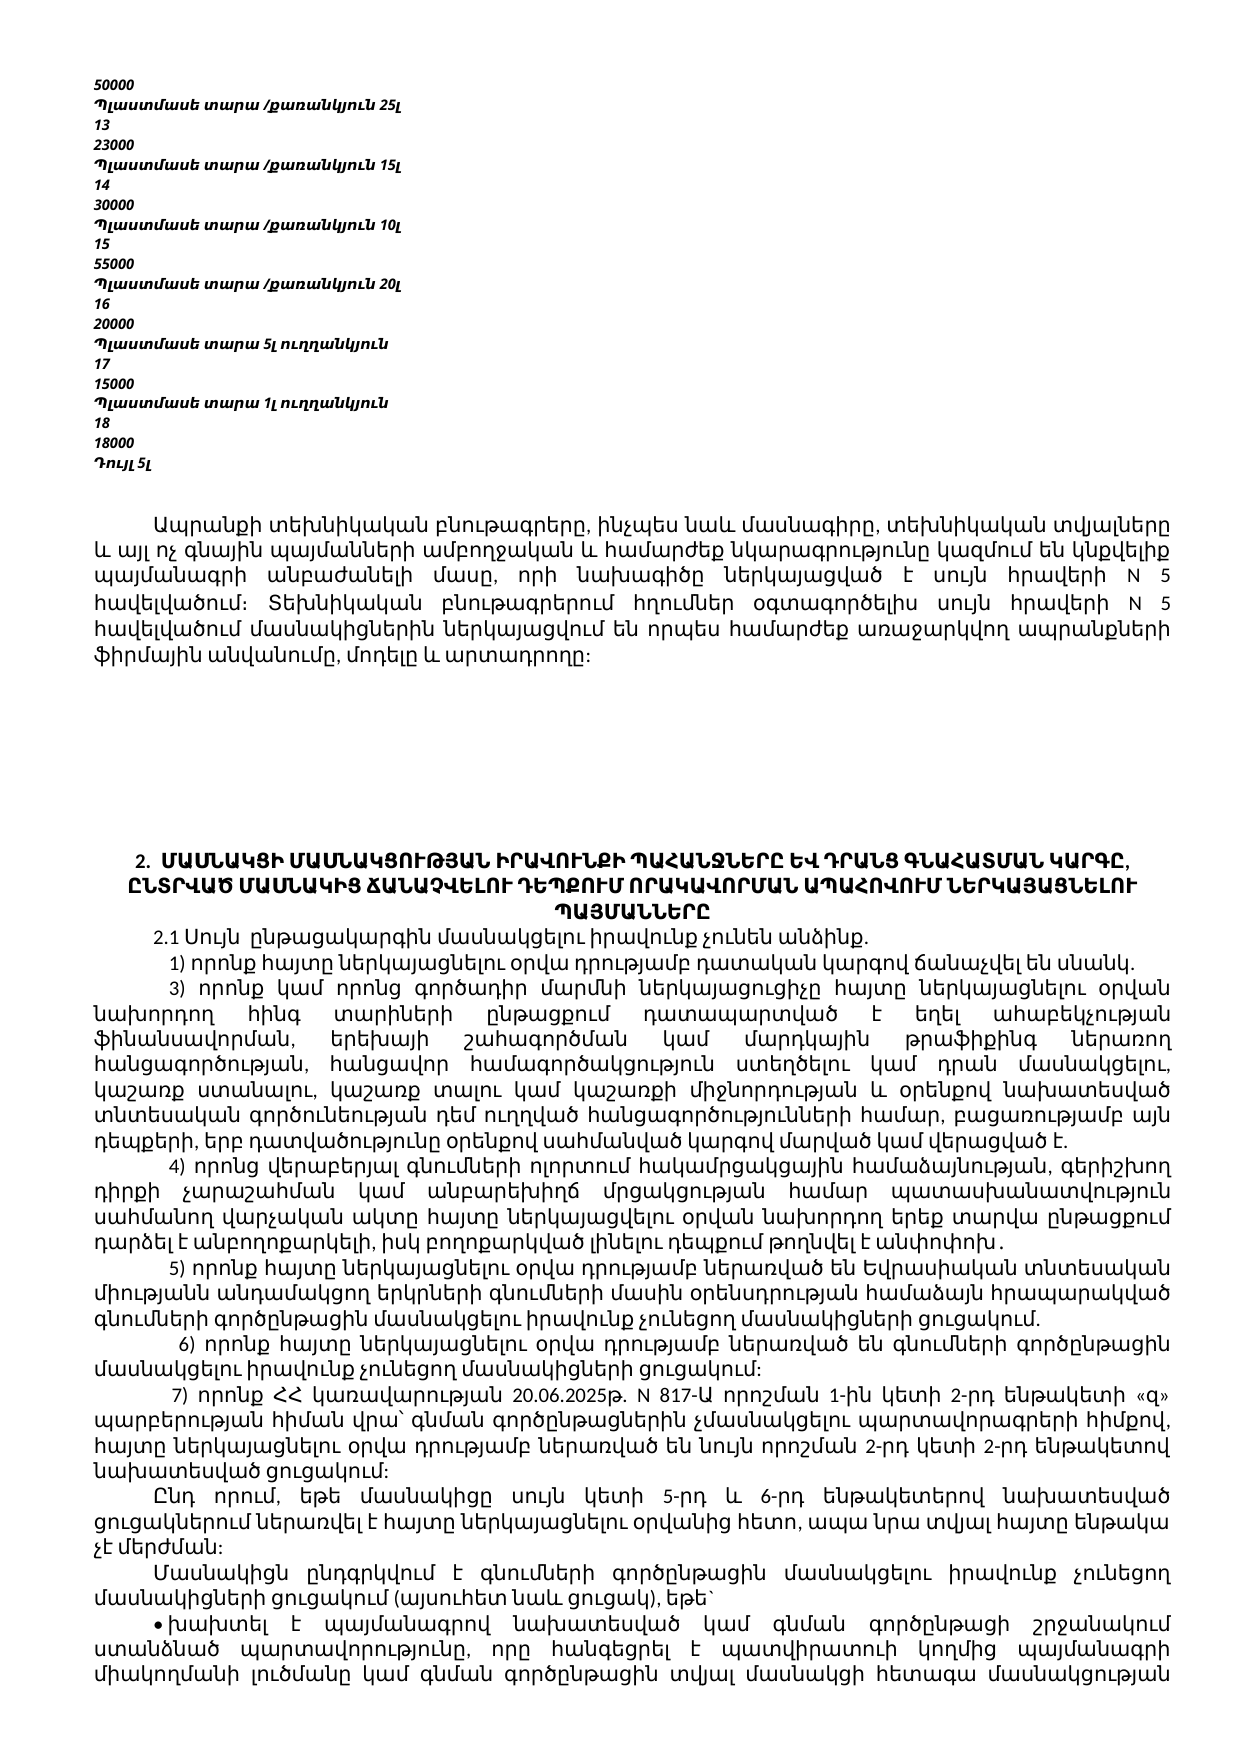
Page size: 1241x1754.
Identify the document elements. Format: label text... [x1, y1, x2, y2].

text Մասնակիցն ընդգրկվում է գնումների գործընթացին մասնակցելու իրավունք չունեցող մասնակիցների ցուցակում (այսուհետ նաև ցուցակ), եթե` [94, 1560, 1171, 1611]
text 4) որոնց վերաբերյալ գնումների ոլորտում հակամրցակցային համաձայնության, գերիշխող դիրքի չարաշահման կամ անբարեխիղճ մրցակցության համար պատասխանատվություն սահմանող վարչական ակտը հայտը ներկայացվելու օրվան նախորդող երեք տարվա ընթացքում դարձել է անբողոքարկելի, իսկ բողոքարկված լինելու դեպքում թողնվել է անփոփոխ․ [94, 1153, 1171, 1255]
text 2. ՄԱՍՆԱԿՑԻ ՄԱՍՆԱԿՑՈՒԹՅԱՆ ԻՐԱՎՈՒՆՔԻ ՊԱՀԱՆՋՆԵՐԸ ԵՎ ԴՐԱՆՑ ԳՆԱՀԱՏՄԱՆ ԿԱՐԳԸ, ԸՆՏՐՎԱԾ ՄԱՍՆԱԿԻՑ ՃԱՆԱՉՎԵԼՈՒ ԴԵՊՔՈՒՄ ՈՐԱԿԱՎՈՐՄԱՆ ԱՊԱՀՈՎՈՒՄ ՆԵՐԿԱՅԱՑՆԵԼՈՒ ՊԱՅՄԱՆՆԵՐԸ [94, 848, 1171, 924]
text 5) որոնք հայտը ներկայացնելու օրվա դրությամբ ներառված են Եվրասիական տնտեսական միությանն անդամակցող երկրների գնումների մասին օրենսդրության համաձայն հրապարակված գնումների գործընթացին մասնակցելու իրավունք չունեցող մասնակիցների ցուցակում. [94, 1255, 1171, 1331]
text 7) որոնք ՀՀ կառավարության 20.06.2025թ. N 817-Ա որոշման 1-ին կետի 2-րդ ենթակետի «զ» պարբերության հիման վրա՝ գնման գործընթացներին չմասնակցելու պարտավորագրերի հիմքով, հայտը ներկայացնելու օրվա դրությամբ ներառված են նույն որոշման 2-րդ կետի 2-րդ ենթակետով նախատեսված ցուցակում: [94, 1382, 1171, 1484]
text Ընդ որում, եթե մասնակիցը սույն կետի 5-րդ և 6-րդ ենթակետերով նախատեսված ցուցակներում ներառվել է հայտը ներկայացնելու օրվանից հետո, ապա նրա տվյալ հայտը ենթակա չէ մերժման: [94, 1484, 1171, 1560]
text Ապրանքի տեխնիկական բնութագրերը, ինչպես նաև մասնագիրը, տեխնիկական տվյալները և այլ ոչ գնային պայմանների ամբողջական և համարժեք նկարագրությունը կազմում են կնքվելիք պայմանագրի անբաժանելի մասը, որի նախագիծը ներկայացված է սույն հրավերի N 5 հավելվածում։ Տեխնիկական բնութագրերում հղումներ օգտագործելիս սույն հրավերի N 5 հավելվածում մասնակիցներին ներկայացվում են որպես համարժեք առաջարկվող ապրանքների ֆիրմային անվանումը, մոդելը և արտադրողը: [94, 512, 1171, 667]
text 1) որոնք հայտը ներկայացնելու օրվա դրությամբ դատական կարգով ճանաչվել են սնանկ. [94, 950, 1171, 975]
text 3) որոնք կամ որոնց գործադիր մարմնի ներկայացուցիչը հայտը ներկայացնելու օրվան նախորդող հինգ տարիների ընթացքում դատապարտված է եղել ահաբեկչության ֆինանսավորման, երեխայի շահագործման կամ մարդկային թրաֆիքինգ ներառող հանցագործության, հանցավոր համագործակցություն ստեղծելու կամ դրան մասնակցելու, կաշառք ստանալու, կաշառք տալու կամ կաշառքի միջնորդության և օրենքով նախատեսված տնտեսական գործունեության դեմ ուղղված հանցագործությունների համար, բացառությամբ այն դեպքերի, երբ դատվածությունը օրենքով սահմանված կարգով մարված կամ վերացված է. [94, 975, 1171, 1153]
text 2.1 Սույն ընթացակարգին մասնակցելու իրավունք չունեն անձինք. [94, 924, 1171, 950]
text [94, 1611, 1171, 1687]
text 6) որոնք հայտը ներկայացնելու օրվա դրությամբ ներառված են գնումների գործընթացին մասնակցելու իրավունք չունեցող մասնակիցների ցուցակում: [94, 1331, 1171, 1382]
